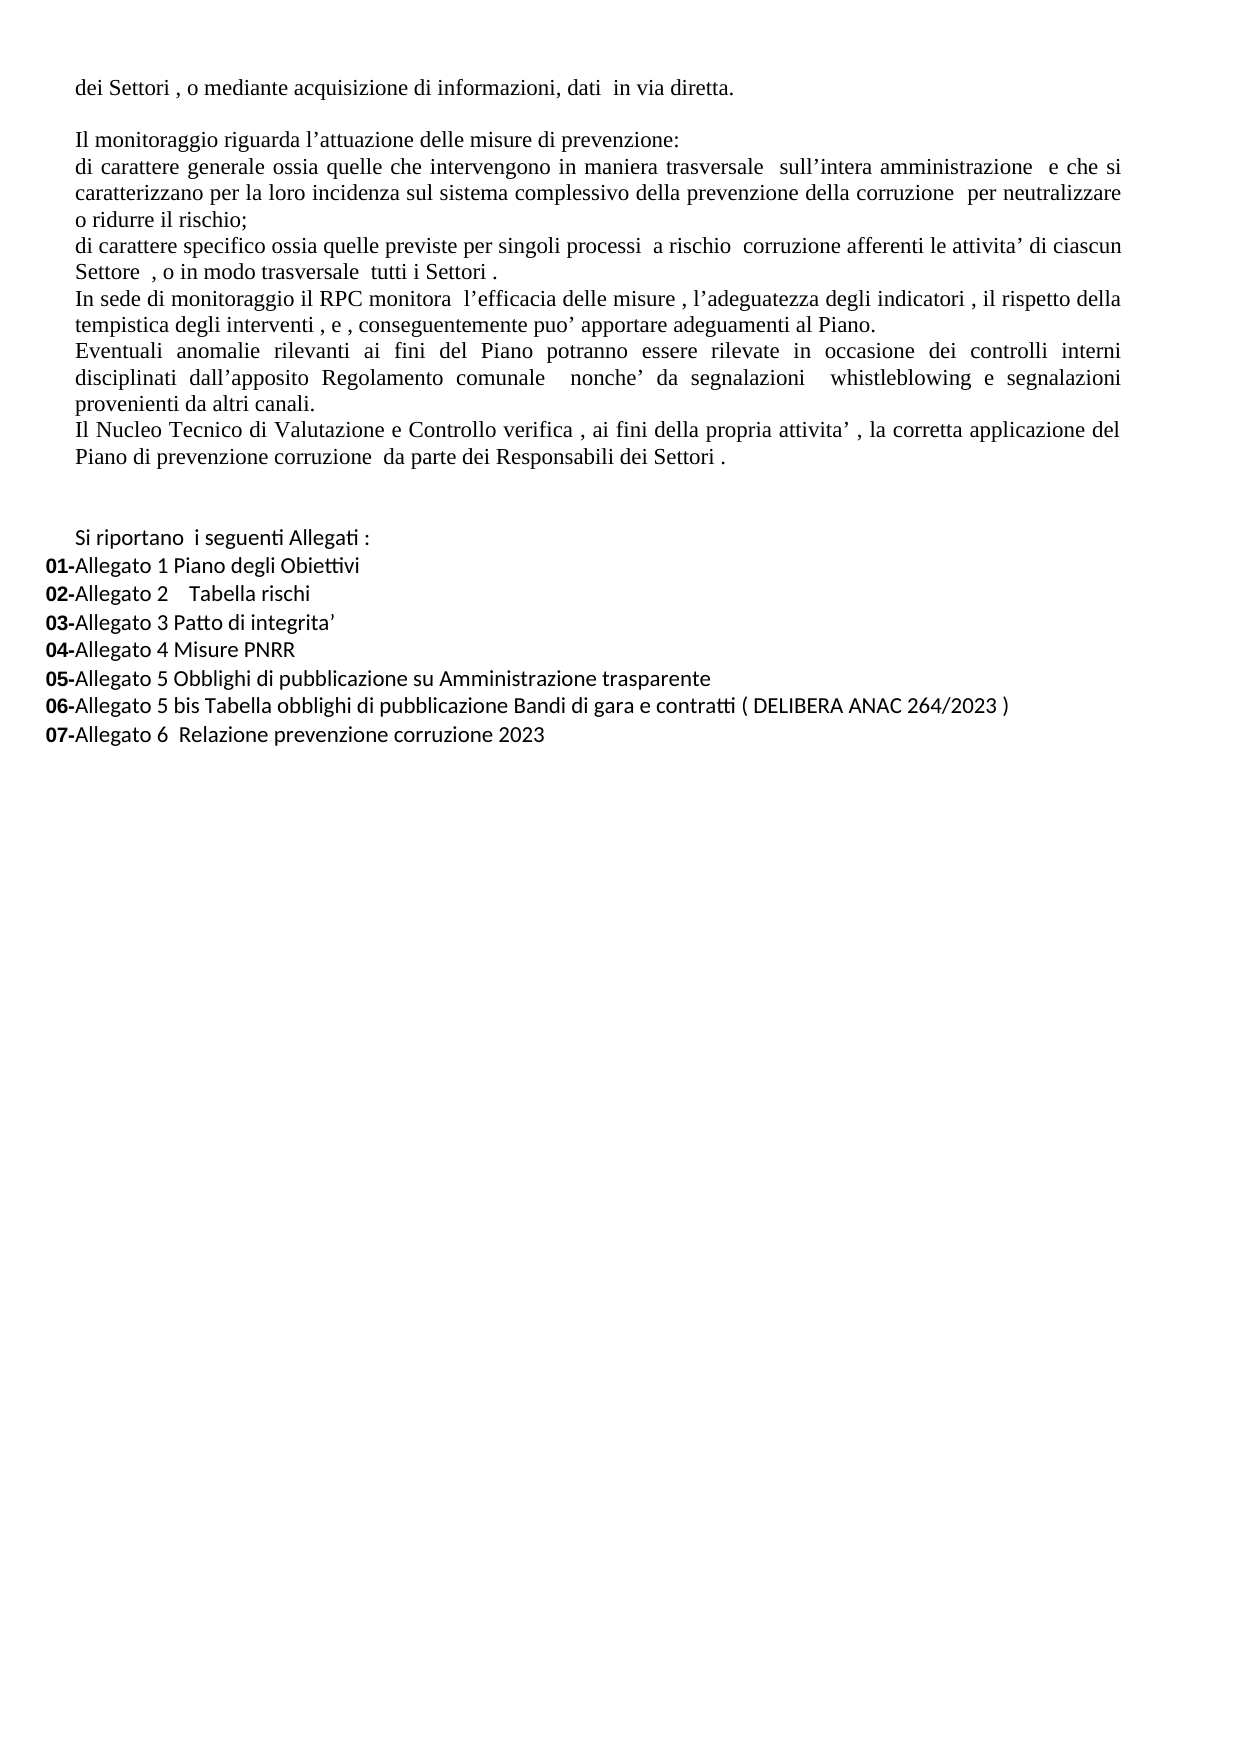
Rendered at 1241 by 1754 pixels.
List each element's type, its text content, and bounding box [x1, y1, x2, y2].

list Allegato 5 bis Tabella obblighi di pubblicazione Bandi di gara e contratti ( DELIBERA ANAC 264/2023 ) [45, 692, 1123, 720]
list Allegato 6 Relazione prevenzione corruzione 2023 [45, 720, 1123, 748]
text Si riportano i seguenti Allegati : [75, 523, 1123, 552]
text Il Nucleo Tecnico di Valutazione e Controllo verifica , ai fini della propria attivita’ , la corretta applicazione del Piano di prevenzione corruzione da parte dei Responsabili dei Settori . [75, 416, 1123, 469]
text Il monitoraggio riguarda l’attuazione delle misure di prevenzione: [75, 127, 1123, 153]
list Allegato 4 Misure PNRR [45, 636, 1123, 664]
list Allegato 5 Obblighi di pubblicazione su Amministrazione trasparente [45, 664, 1123, 692]
text Eventuali anomalie rilevanti ai fini del Piano potranno essere rilevate in occasione dei controlli interni disciplinati dall’apposito Regolamento comunale nonche’ da segnalazioni whistleblowing e segnalazioni provenienti da altri canali. [75, 337, 1123, 416]
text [75, 74, 1123, 100]
list Allegato 3 Patto di integrita’ [45, 608, 1123, 636]
list Allegato 1 Piano degli Obiettivi [45, 552, 1123, 579]
text In sede di monitoraggio il RPC monitora l’efficacia delle misure , l’adeguatezza degli indicatori , il rispetto della tempistica degli interventi , e , conseguentemente puo’ apportare adeguamenti al Piano. [75, 285, 1123, 337]
list Allegato 2 Tabella rischi [45, 579, 1123, 608]
text di carattere specifico ossia quelle previste per singoli processi a rischio corruzione afferenti le attivita’ di ciascun Settore , o in modo trasversale tutti i Settori . [75, 232, 1123, 285]
text di carattere generale ossia quelle che intervengono in maniera trasversale sull’intera amministrazione e che si caratterizzano per la loro incidenza sul sistema complessivo della prevenzione della corruzione per neutralizzare o ridurre il rischio; [75, 153, 1123, 232]
